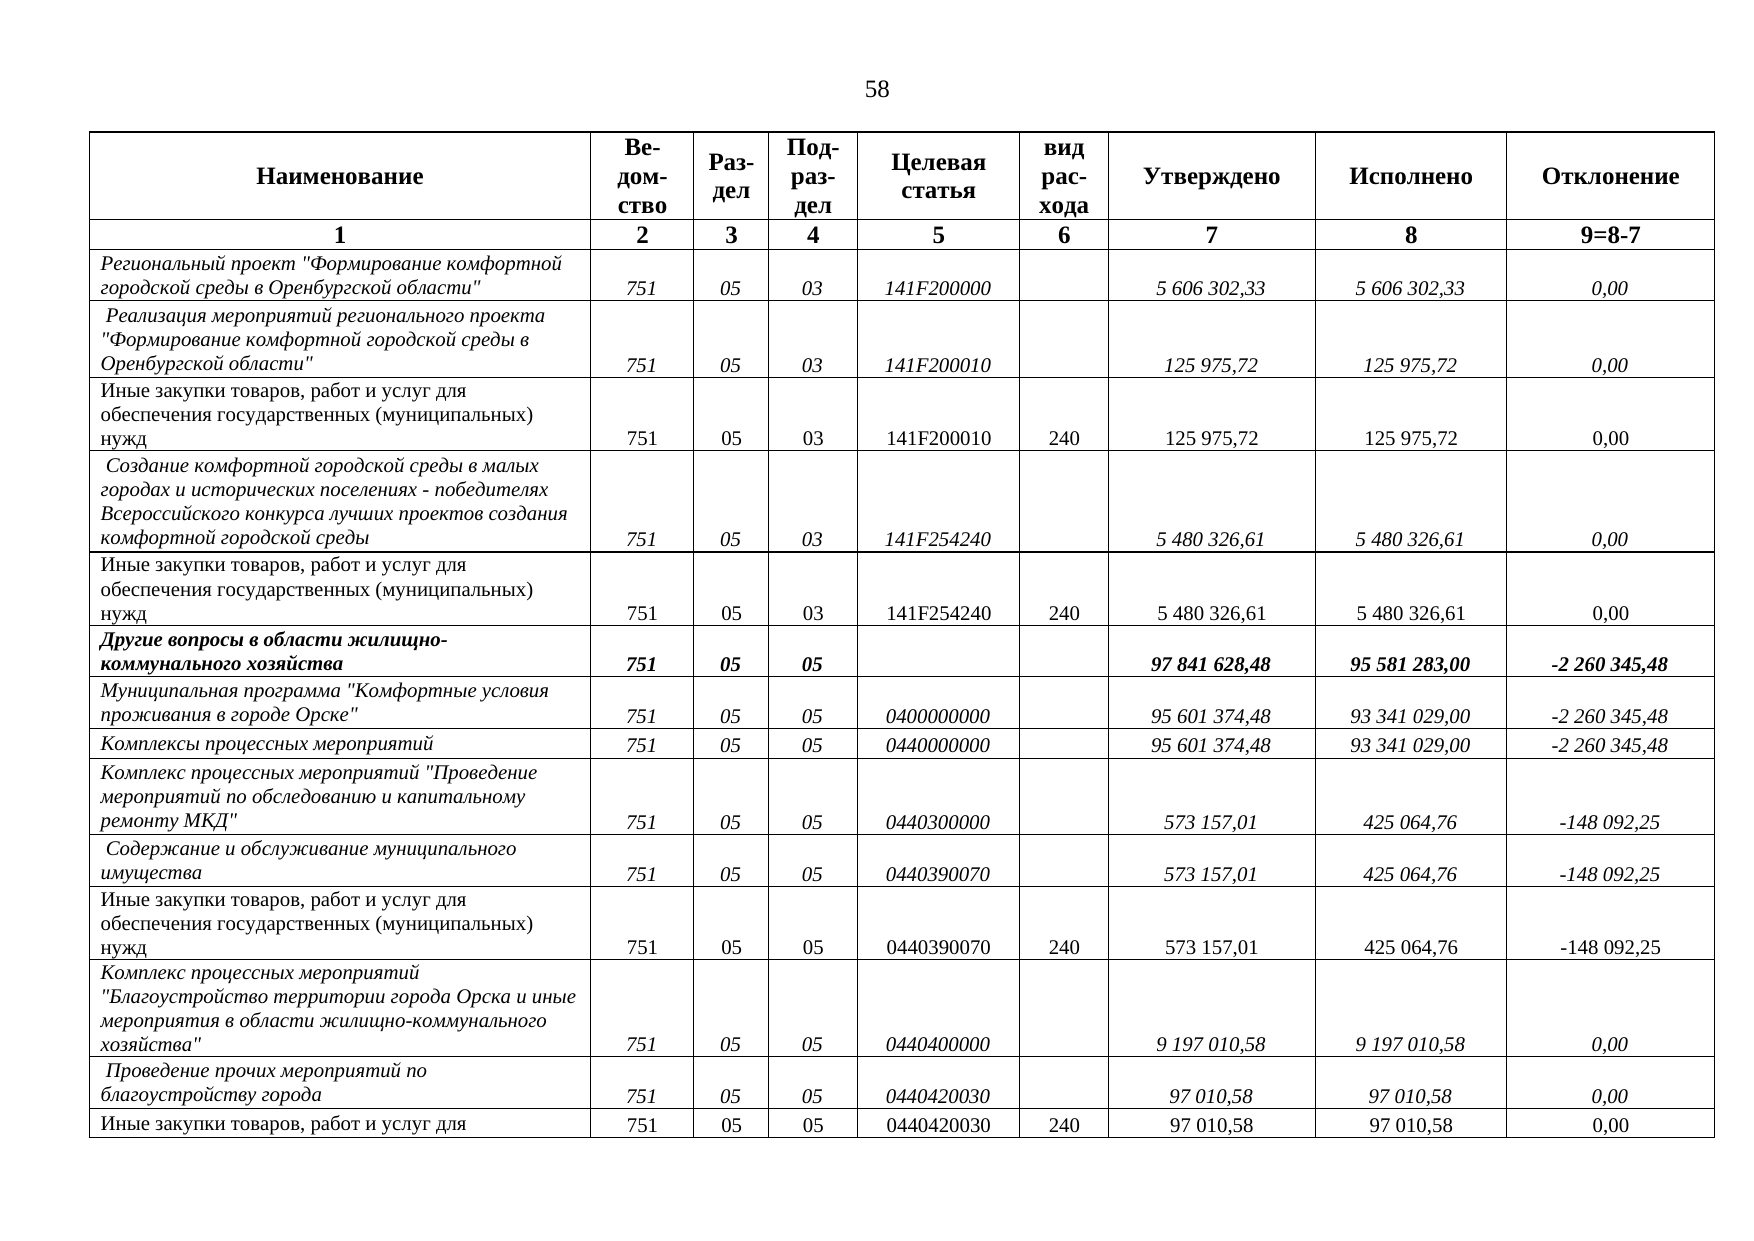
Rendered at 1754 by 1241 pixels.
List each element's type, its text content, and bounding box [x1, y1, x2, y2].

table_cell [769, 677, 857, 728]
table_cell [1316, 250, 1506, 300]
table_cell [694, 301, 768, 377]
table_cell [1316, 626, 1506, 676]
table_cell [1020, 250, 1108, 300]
table_cell 1 [90, 220, 590, 248]
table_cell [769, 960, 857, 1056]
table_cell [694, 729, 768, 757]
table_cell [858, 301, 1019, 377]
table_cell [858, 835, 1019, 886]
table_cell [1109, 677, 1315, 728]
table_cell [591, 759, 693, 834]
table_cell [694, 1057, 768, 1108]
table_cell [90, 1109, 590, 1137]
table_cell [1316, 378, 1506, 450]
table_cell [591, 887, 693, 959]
table_header вид рас-хода [1020, 133, 1108, 219]
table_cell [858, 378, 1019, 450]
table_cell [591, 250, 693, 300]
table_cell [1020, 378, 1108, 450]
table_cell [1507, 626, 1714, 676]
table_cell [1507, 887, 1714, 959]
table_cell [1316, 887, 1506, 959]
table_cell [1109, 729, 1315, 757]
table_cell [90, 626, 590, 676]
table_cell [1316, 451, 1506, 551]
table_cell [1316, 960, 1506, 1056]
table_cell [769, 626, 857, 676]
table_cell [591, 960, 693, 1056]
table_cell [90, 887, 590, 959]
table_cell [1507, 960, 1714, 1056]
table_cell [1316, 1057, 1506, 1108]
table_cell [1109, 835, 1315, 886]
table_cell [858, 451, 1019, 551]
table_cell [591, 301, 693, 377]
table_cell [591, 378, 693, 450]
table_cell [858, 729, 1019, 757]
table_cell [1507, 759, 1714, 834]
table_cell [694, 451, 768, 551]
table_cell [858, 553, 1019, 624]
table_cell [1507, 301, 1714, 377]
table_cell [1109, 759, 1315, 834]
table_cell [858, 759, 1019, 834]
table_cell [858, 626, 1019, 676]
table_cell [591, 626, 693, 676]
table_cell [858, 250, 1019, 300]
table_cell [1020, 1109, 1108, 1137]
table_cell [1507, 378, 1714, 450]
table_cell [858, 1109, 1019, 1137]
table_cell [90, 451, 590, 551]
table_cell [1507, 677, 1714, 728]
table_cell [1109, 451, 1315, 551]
table_cell 4 [769, 220, 857, 248]
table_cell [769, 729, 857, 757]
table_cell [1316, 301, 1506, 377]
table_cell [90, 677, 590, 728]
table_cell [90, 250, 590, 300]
table_header Исполнено [1316, 133, 1506, 219]
table_header Отклонение [1507, 133, 1714, 219]
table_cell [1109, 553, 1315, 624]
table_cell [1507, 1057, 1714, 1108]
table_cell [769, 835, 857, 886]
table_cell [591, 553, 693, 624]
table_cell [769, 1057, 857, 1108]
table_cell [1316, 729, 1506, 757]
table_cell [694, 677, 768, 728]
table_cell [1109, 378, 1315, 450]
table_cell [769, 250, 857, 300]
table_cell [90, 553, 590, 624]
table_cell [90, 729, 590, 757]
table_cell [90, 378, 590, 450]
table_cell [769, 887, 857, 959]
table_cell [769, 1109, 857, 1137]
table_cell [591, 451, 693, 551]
table_header Раз-дел [694, 133, 768, 219]
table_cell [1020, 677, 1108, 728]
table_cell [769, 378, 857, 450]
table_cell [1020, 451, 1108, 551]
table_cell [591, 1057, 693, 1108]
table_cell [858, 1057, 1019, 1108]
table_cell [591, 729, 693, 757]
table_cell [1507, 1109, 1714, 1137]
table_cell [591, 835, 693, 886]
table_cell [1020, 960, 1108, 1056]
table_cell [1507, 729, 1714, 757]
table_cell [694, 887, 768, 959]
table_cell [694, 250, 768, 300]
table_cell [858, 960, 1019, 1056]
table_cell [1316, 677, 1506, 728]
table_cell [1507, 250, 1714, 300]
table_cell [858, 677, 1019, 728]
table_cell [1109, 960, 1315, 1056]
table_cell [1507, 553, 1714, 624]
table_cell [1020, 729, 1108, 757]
table_header Наименование [90, 133, 590, 219]
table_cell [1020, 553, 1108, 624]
table_cell 3 [694, 220, 768, 248]
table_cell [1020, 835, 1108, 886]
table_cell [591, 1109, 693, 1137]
table_header Под- раз- дел [769, 133, 857, 219]
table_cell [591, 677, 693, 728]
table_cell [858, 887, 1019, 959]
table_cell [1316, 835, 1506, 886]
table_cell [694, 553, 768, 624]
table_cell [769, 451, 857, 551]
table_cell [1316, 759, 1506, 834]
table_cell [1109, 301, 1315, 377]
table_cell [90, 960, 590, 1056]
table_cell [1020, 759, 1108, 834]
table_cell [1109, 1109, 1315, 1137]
table_cell 9=8-7 [1507, 220, 1714, 248]
table_header Утверждено [1109, 133, 1315, 219]
table_header Целевая статья [858, 133, 1019, 219]
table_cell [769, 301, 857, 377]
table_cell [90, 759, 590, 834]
table_cell 2 [591, 220, 693, 248]
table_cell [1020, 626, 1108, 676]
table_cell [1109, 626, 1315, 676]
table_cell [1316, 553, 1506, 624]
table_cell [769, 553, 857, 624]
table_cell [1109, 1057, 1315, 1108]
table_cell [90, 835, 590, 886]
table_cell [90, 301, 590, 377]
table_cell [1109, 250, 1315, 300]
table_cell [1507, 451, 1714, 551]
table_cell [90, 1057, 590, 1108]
table_header Ве- дом-ство [591, 133, 693, 219]
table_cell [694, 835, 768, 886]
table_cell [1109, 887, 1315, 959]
table_cell 7 [1109, 220, 1315, 248]
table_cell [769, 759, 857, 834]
table_cell 8 [1316, 220, 1506, 248]
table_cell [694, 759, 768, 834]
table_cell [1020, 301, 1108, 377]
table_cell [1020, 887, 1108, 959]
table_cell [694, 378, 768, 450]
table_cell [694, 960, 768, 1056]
table_cell 5 [858, 220, 1019, 248]
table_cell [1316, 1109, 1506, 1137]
table_cell 6 [1020, 220, 1108, 248]
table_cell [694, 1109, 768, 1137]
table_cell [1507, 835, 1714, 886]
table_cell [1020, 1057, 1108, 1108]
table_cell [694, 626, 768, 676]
